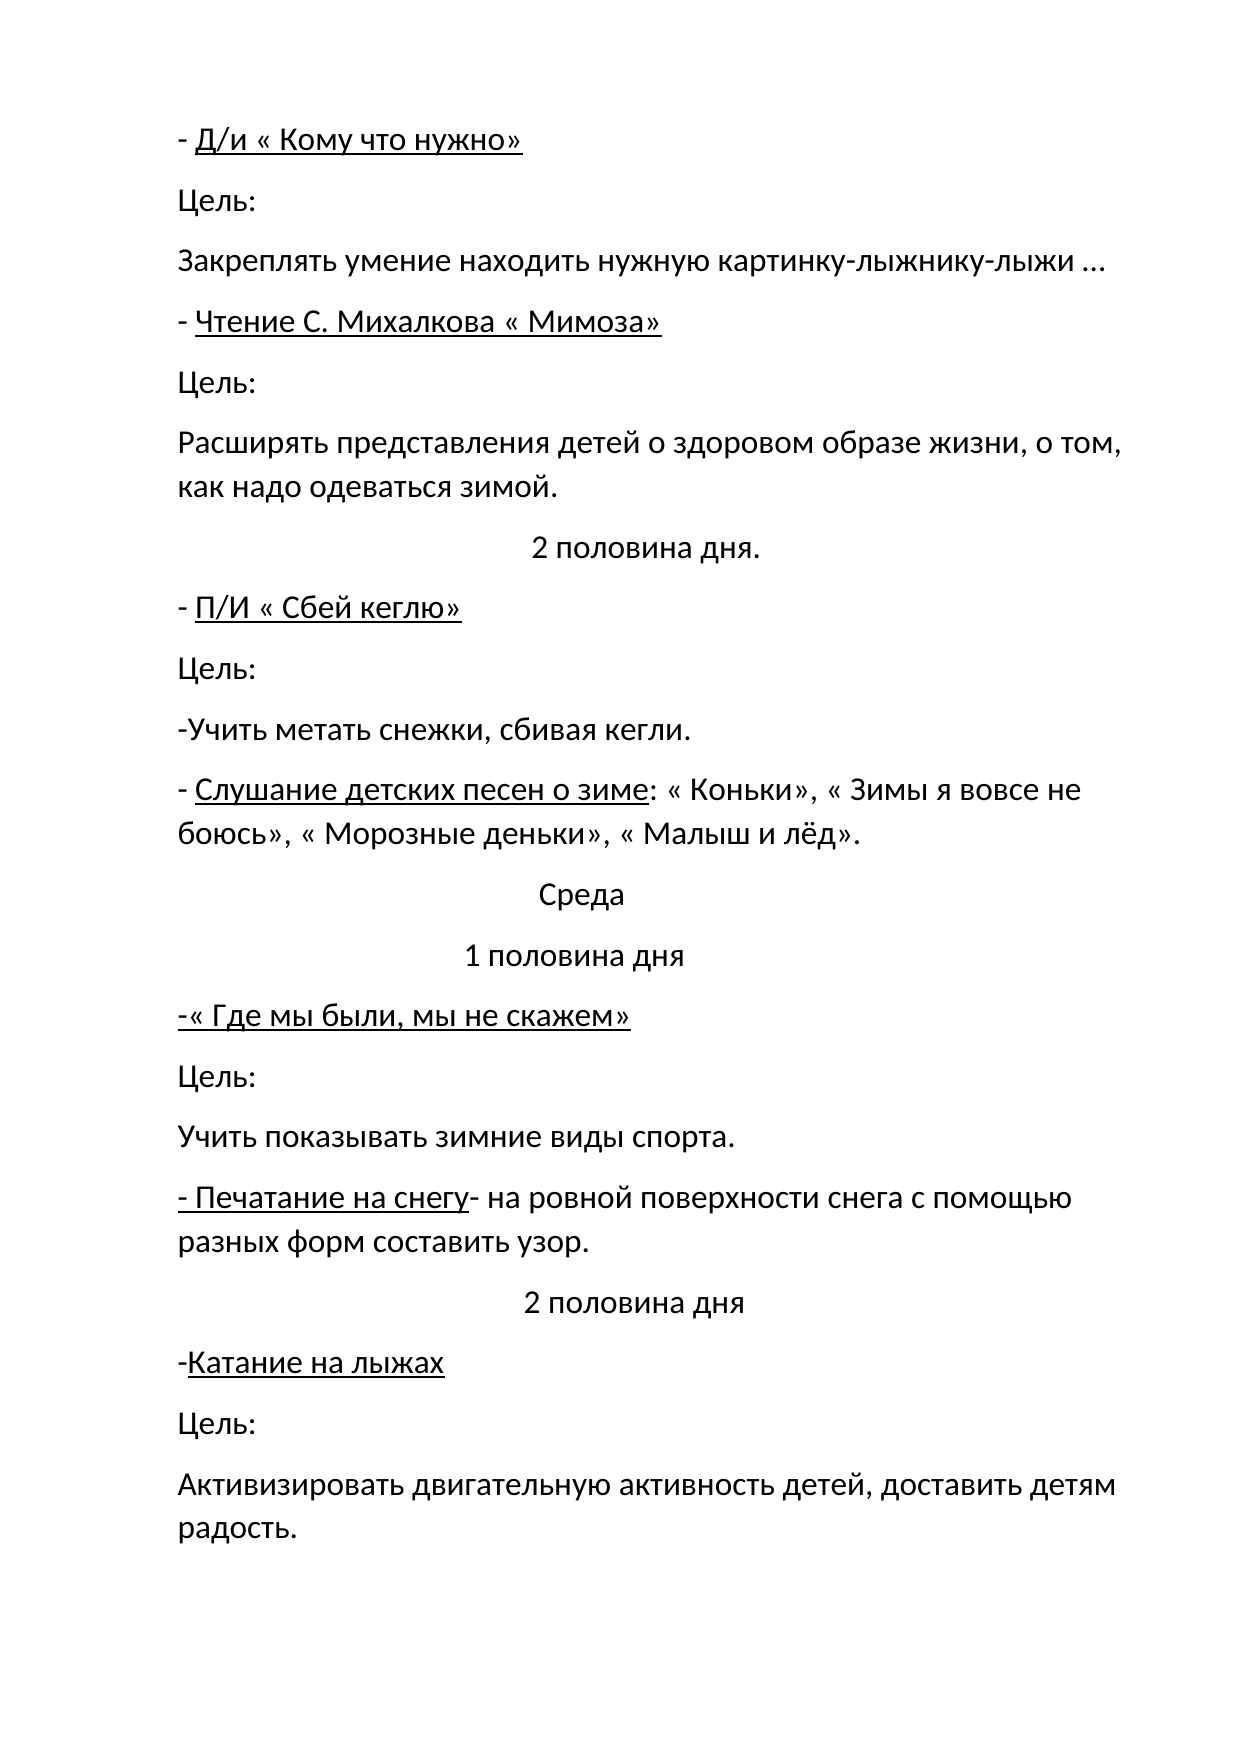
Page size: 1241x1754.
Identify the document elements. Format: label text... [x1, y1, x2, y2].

text Активизировать двигательную активность детей, доставить детям радость. [177, 1462, 1152, 1547]
text Среда [177, 873, 1152, 914]
text 2 половина дня [177, 1281, 1152, 1321]
text - Чтение С. Михалкова « Мимоза» [177, 300, 1152, 341]
text Расширять представления детей о здоровом образе жизни, о том, как надо одеваться зимой. [177, 421, 1152, 506]
text -Катание на лыжах [177, 1341, 1152, 1382]
text -« Где мы были, мы не скажем» [177, 994, 1152, 1035]
text 1 половина дня [177, 933, 1152, 974]
text Цель: [177, 1055, 1152, 1096]
text Учить показывать зимние виды спорта. [177, 1115, 1152, 1156]
text Цель: [177, 179, 1152, 219]
text 2 половина дня. [177, 526, 1152, 567]
text - П/И « Сбей кеглю» [177, 586, 1152, 627]
text - Д/и « Кому что нужно» [177, 118, 1152, 159]
text -Учить метать снежки, сбивая кегли. [177, 708, 1152, 748]
text Цель: [177, 361, 1152, 401]
text Закреплять умение находить нужную картинку-лыжнику-лыжи … [177, 239, 1152, 280]
text Цель: [177, 1402, 1152, 1443]
text Цель: [177, 647, 1152, 688]
text - Слушание детских песен о зиме: « Коньки», « Зимы я вовсе не боюсь», « Морозные деньки», « Малыш и лёд». [177, 768, 1152, 853]
text - Печатание на снегу- на ровной поверхности снега с помощью разных форм составить узор. [177, 1176, 1152, 1261]
